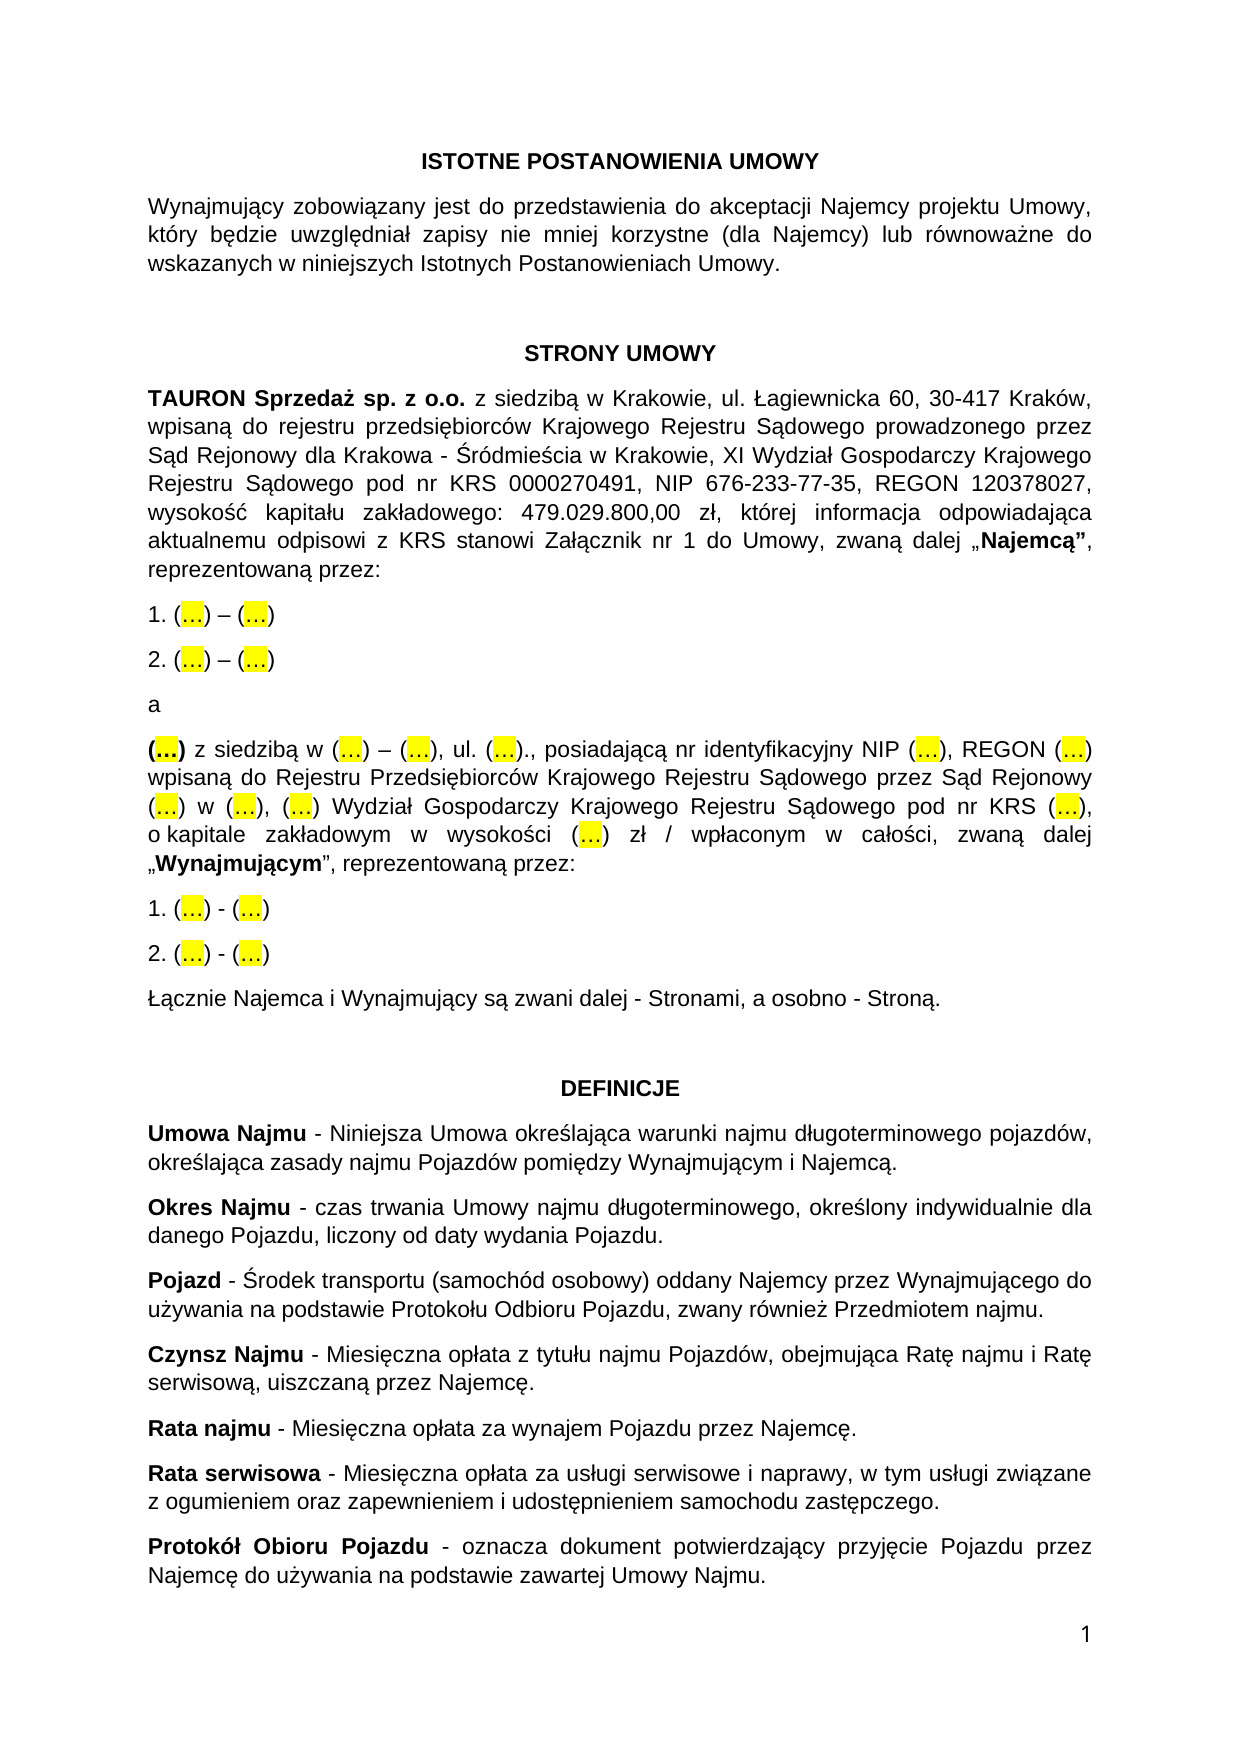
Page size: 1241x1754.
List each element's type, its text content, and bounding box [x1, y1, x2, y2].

text 1. (…) - (…) [148, 895, 181, 921]
text ISTOTNE POSTANOWIENIA UMOWY [148, 148, 1093, 174]
text a [148, 691, 1093, 717]
text Rata serwisowa - Miesięczna opłata za usługi serwisowe i naprawy, w tym usługi związane z ogumieniem oraz zapewnieniem i udostępnieniem samochodu zastępczego. [148, 1459, 1093, 1514]
text DEFINICJE [148, 1075, 1093, 1102]
text TAURON Sprzedaż sp. z o.o. z siedzibą w Krakowie, ul. Łagiewnicka 60, 30-417 Kraków, wpisaną do rejestru przedsiębiorców Krajowego Rejestru Sądowego prowadzonego przez Sąd Rejonowy dla Krakowa - Śródmieścia w Krakowie, XI Wydział Gospodarczy Krajowego Rejestru Sądowego pod nr KRS 0000270491, NIP 676-233-77-35, REGON 120378027, wysokość kapitału zakładowego: 479.029.800,00 zł, której informacja odpowiadająca aktualnemu odpisowi z KRS stanowi Załącznik nr 1 do Umowy, zwaną dalej „Najemcą”, reprezentowaną przez: [148, 385, 1093, 582]
text STRONY UMOWY [148, 340, 1093, 366]
text 2. (…) - (…) [148, 940, 181, 966]
text 2. (…) - (…) [262, 940, 1093, 966]
text 2. (…) – (…) [267, 646, 1093, 672]
text 1. (…) – (…) [267, 601, 1093, 627]
text Czynsz Najmu - Miesięczna opłata z tytułu najmu Pojazdów, obejmująca Ratę najmu i Ratę serwisową, uiszczaną przez Najemcę. [148, 1341, 1093, 1396]
text 1. (…) - (…) [262, 895, 1093, 921]
text 2. (…) – (…) [204, 646, 244, 672]
text Protokół Obioru Pojazdu - oznacza dokument potwierdzający przyjęcie Pojazdu przez Najemcę do używania na podstawie zawartej Umowy Najmu. [148, 1533, 1093, 1588]
text 1. (…) - (…) [204, 895, 239, 921]
text Wynajmujący zobowiązany jest do przedstawienia do akceptacji Najemcy projektu Umowy, który będzie uwzględniał zapisy nie mniej korzystne (dla Najemcy) lub równoważne do wskazanych w niniejszych Istotnych Postanowieniach Umowy. [148, 193, 1093, 276]
text Umowa Najmu - Niniejsza Umowa określająca warunki najmu długoterminowego pojazdów, określająca zasady najmu Pojazdów pomiędzy Wynajmującym i Najemcą. [148, 1120, 1093, 1175]
text Okres Najmu - czas trwania Umowy najmu długoterminowego, określony indywidualnie dla danego Pojazdu, liczony od daty wydania Pojazdu. [148, 1194, 1093, 1249]
text (…) z siedzibą w (…) – (…), ul. (…)., posiadającą nr identyfikacyjny NIP (…), REGON (…) wpisaną do Rejestru Przedsiębiorców Krajowego Rejestru Sądowego przez Sąd Rejonowy (…) w (…), (…) Wydział Gospodarczy Krajowego Rejestru Sądowego pod nr KRS (…), o kapitale zakładowym w wysokości (…) zł / wpłaconym w całości, zwaną dalej „Wynajmującym”, reprezentowaną przez: [148, 736, 1093, 876]
text Łącznie Najemca i Wynajmujący są zwani dalej - Stronami, a osobno - Stroną. [148, 985, 1093, 1011]
text Pojazd - Środek transportu (samochód osobowy) oddany Najemcy przez Wynajmującego do używania na podstawie Protokołu Odbioru Pojazdu, zwany również Przedmiotem najmu. [148, 1267, 1093, 1322]
text 2. (…) – (…) [148, 646, 181, 672]
text 1. (…) – (…) [148, 601, 181, 627]
text 1. (…) – (…) [204, 601, 244, 627]
text Rata najmu - Miesięczna opłata za wynajem Pojazdu przez Najemcę. [148, 1414, 1093, 1441]
text 2. (…) - (…) [204, 940, 239, 966]
